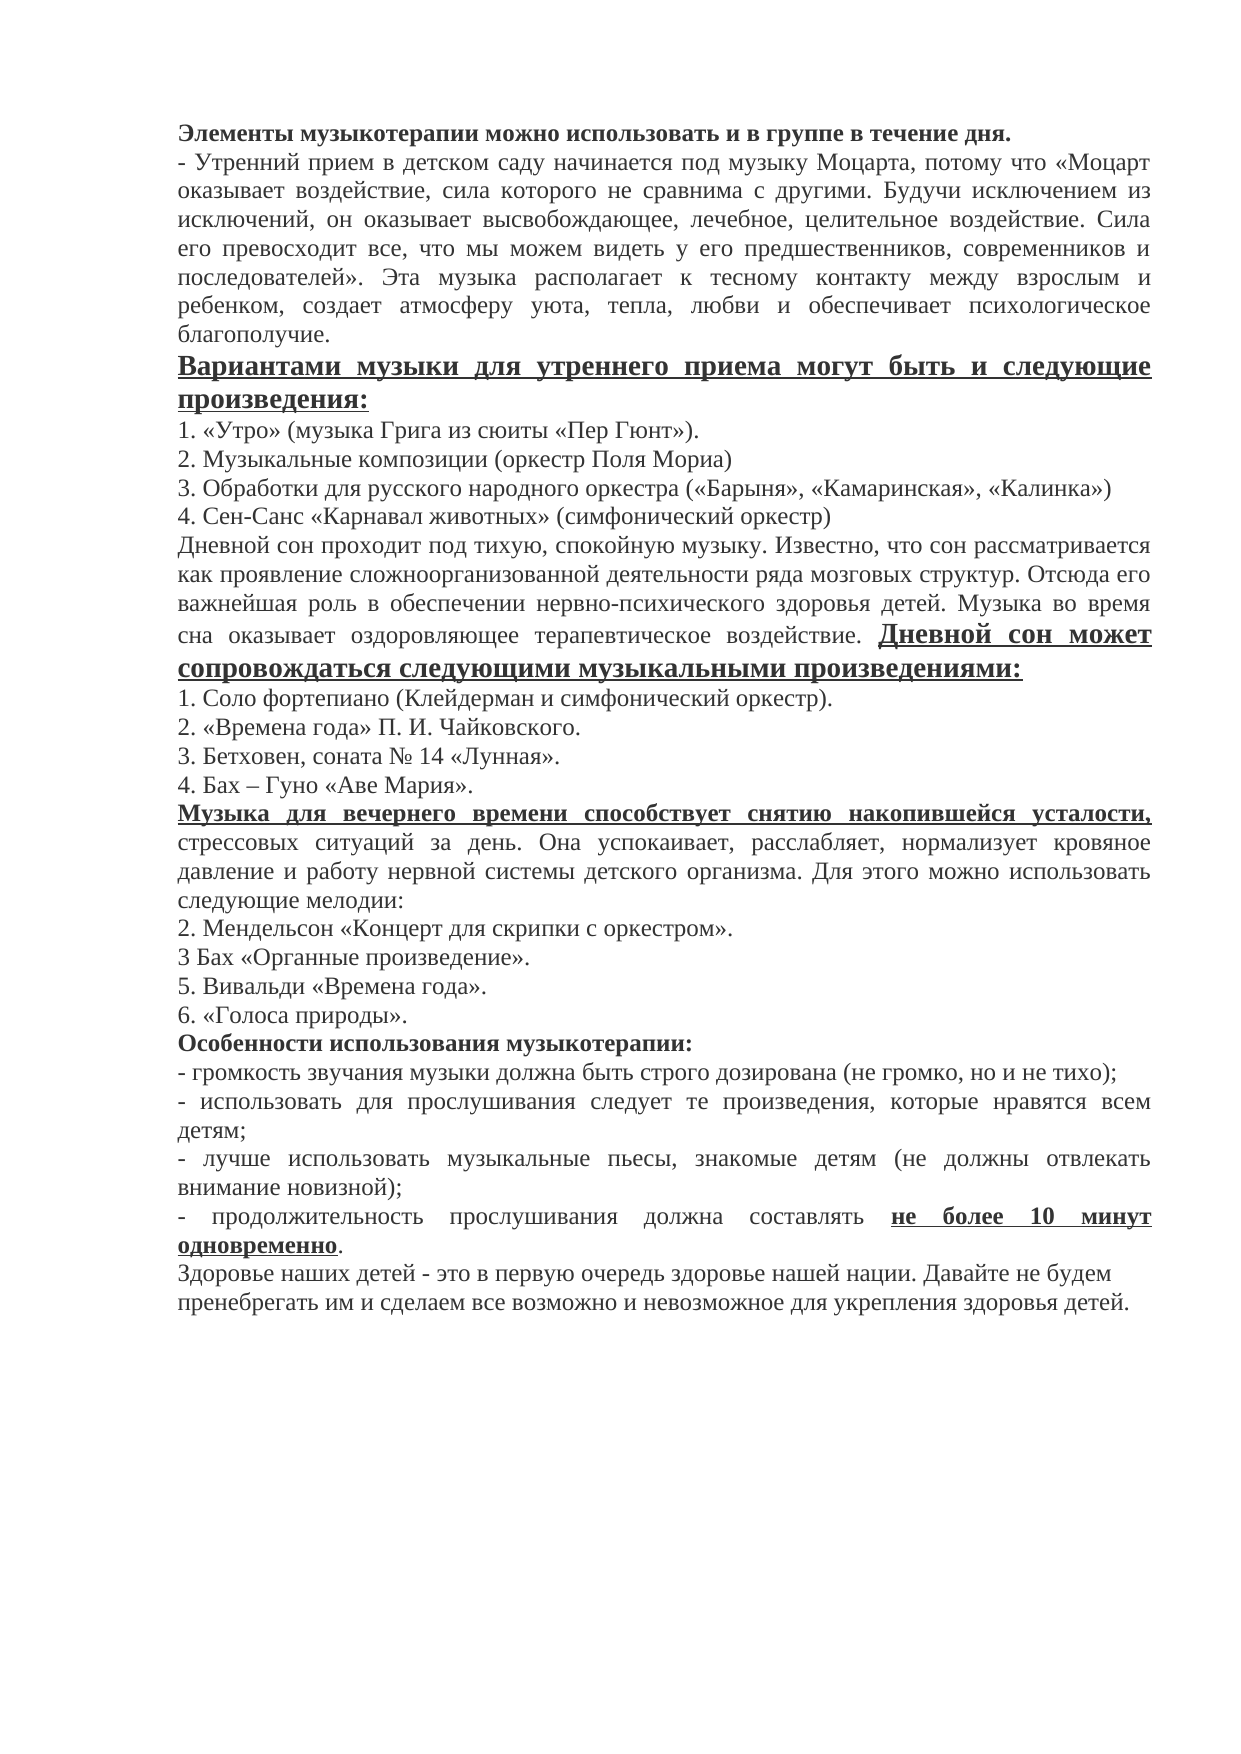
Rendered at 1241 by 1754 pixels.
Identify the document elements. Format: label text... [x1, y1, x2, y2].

text 3. Обработки для русского народного оркестра («Барыня», «Камаринская», «Калинка») [177, 473, 1152, 501]
text Вариантами музыки для утреннего приема могут быть и следующие произведения: [177, 348, 1152, 377]
text 1. «Утро» (музыка Грига из сюиты «Пер Гюнт»). [177, 415, 1152, 444]
text 4. Сен-Санс «Карнавал животных» (симфонический оркестр) [177, 501, 1152, 530]
text Здоровье наших детей - это в первую очередь здоровье нашей нации. Давайте не будем пренебрегать им и сделаем все возможно и невозможное для укрепления здоровья детей. [177, 1258, 1152, 1316]
text - Утренний прием в детском саду начинается под музыку Моцарта, потому что «Моцарт оказывает воздействие, сила которого не сравнима с другими. Будучи исключением из исключений, он оказывает высвобождающее, лечебное, целительное воздействие. Сила его превосходит все, что мы можем видеть у его предшественников, современников и последователей». Эта музыка располагает к тесному контакту между взрослым и ребенком, создает атмосферу уюта, тепла, любви и обеспечивает психологическое благополучие. [177, 147, 1152, 348]
text 2. Мендельсон «Концерт для скрипки с оркестром». [177, 913, 1152, 942]
text Вариантами музыки для утреннего приема могут быть и следующие произведения: [177, 378, 1152, 415]
text 6. «Голоса природы». [177, 1000, 1152, 1028]
text - громкость звучания музыки должна быть строго дозирована (не громко, но и не тихо); [177, 1057, 1152, 1086]
text - использовать для прослушивания следует те произведения, которые нравятся всем детям; [177, 1086, 1152, 1143]
text 5. Вивальди «Времена года». [177, 971, 1152, 1000]
text Элементы музыкотерапии можно использовать и в группе в течение дня. [177, 118, 1152, 147]
text 3 Бах «Органные произведение». [177, 942, 1152, 971]
text Особенности использования музыкотерапии: [177, 1028, 1152, 1057]
text Музыка для вечернего времени способствует снятию накопившейся усталости, стрессовых ситуаций за день. Она успокаивает, расслабляет, нормализует кровяное давление и работу нервной системы детского организма. Для этого можно использовать следующие мелодии: [177, 824, 1152, 913]
text 1. Соло фортепиано (Клейдерман и симфонический оркестр). [177, 683, 1152, 712]
text - продолжительность прослушивания должна составлять не более 10 минут одновременно. [177, 1201, 1152, 1258]
text 2. Музыкальные композиции (оркестр Поля Мориа) [177, 444, 1152, 473]
text 2. «Времена года» П. И. Чайковского. [177, 712, 1152, 741]
text Дневной сон проходит под тихую, спокойную музыку. Известно, что сон рассматривается как проявление сложноорганизованной деятельности ряда мозговых структур. Отсюда его важнейшая роль в обеспечении нервно-психического здоровья детей. Музыка во время сна оказывает оздоровляющее терапевтическое воздействие. Дневной сон может сопровождаться следующими музыкальными произведениями: [177, 530, 1152, 683]
text Музыка для вечернего времени способствует снятию накопившейся усталости, стрессовых ситуаций за день. Она успокаивает, расслабляет, нормализует кровяное давление и работу нервной системы детского организма. Для этого можно использовать следующие мелодии: [177, 798, 1152, 823]
text - лучше использовать музыкальные пьесы, знакомые детям (не должны отвлекать внимание новизной); [177, 1143, 1152, 1201]
text 4. Бах – Гуно «Аве Мария». [177, 770, 1152, 798]
text 3. Бетховен, соната № 14 «Лунная». [177, 741, 1152, 770]
